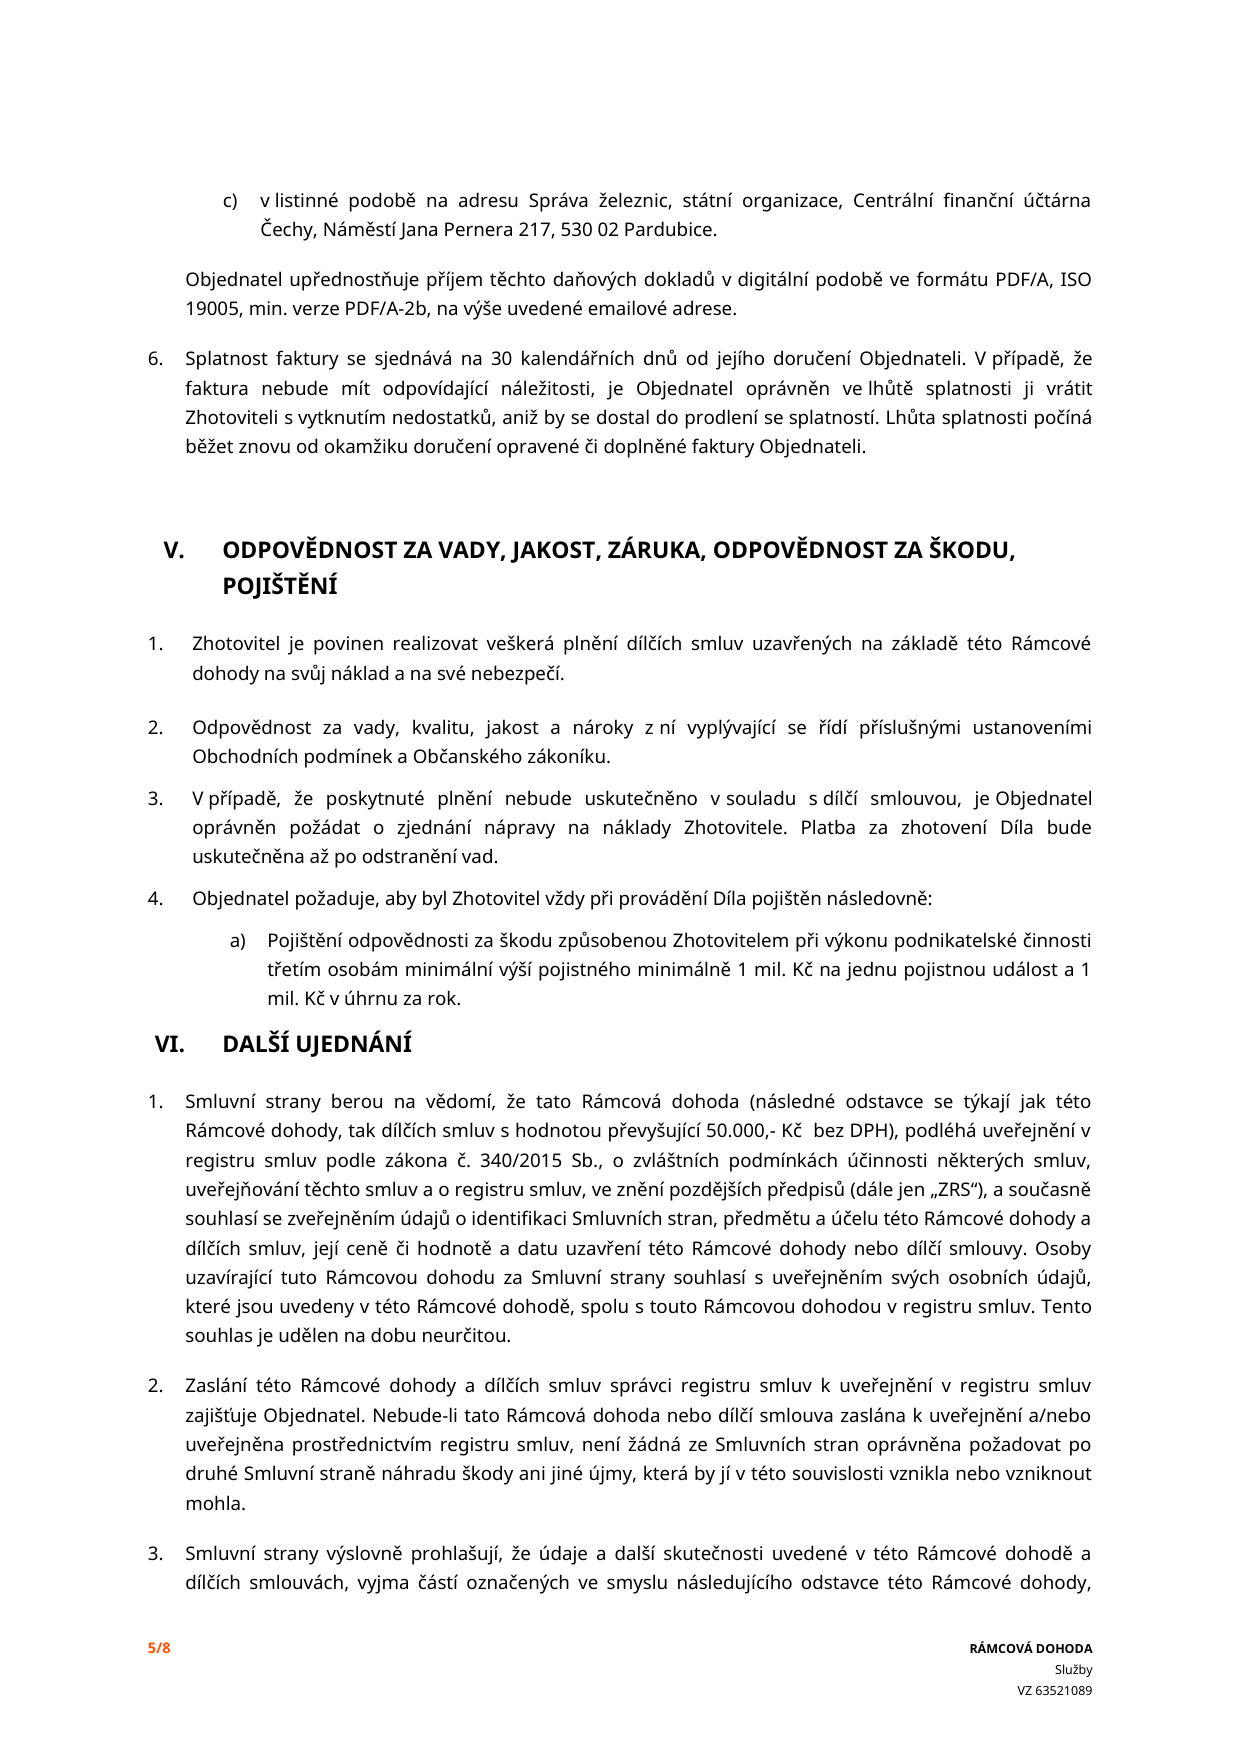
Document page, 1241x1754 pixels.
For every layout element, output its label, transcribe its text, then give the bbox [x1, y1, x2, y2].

list Splatnost faktury se sjednává na 30 kalendářních dnů od jejího doručení Objednateli. V případě, že faktura nebude mít odpovídající náležitosti, je Objednatel oprávněn ve lhůtě splatnosti ji vrátit Zhotoviteli s vytknutím nedostatků, aniž by se dostal do prodlení se splatností. Lhůta splatnosti počíná běžet znovu od okamžiku doručení opravené či doplněné faktury Objednateli. [148, 346, 1093, 459]
list ODPOVĚDNOST ZA VADY, JAKOST, ZÁRUKA, ODPOVĚDNOST ZA ŠKODU, pojištění [185, 534, 1093, 601]
list Objednatel požaduje, aby byl Zhotovitel vždy při provádění Díla pojištěn následovně: [148, 885, 1093, 911]
list Zaslání této Rámcové dohody a dílčích smluv správci registru smluv k uveřejnění v registru smluv zajišťuje Objednatel. Nebude-li tato Rámcová dohoda nebo dílčí smlouva zaslána k uveřejnění a/nebo uveřejněna prostřednictvím registru smluv, není žádná ze Smluvních stran oprávněna požadovat po druhé Smluvní straně náhradu škody ani jiné újmy, která by jí v této souvislosti vznikla nebo vzniknout mohla. [148, 1373, 1093, 1515]
list v listinné podobě na adresu Správa železnic, státní organizace, Centrální finanční účtárna Čechy, Náměstí Jana Pernera 217, 530 02 Pardubice. [223, 187, 1093, 242]
list Zhotovitel je povinen realizovat veškerá plnění dílčích smluv uzavřených na základě této Rámcové dohody na svůj náklad a na své nebezpečí. [148, 631, 1093, 685]
list Objednatel upřednostňuje příjem těchto daňových dokladů v digitální podobě ve formátu PDF/A, ISO 19005, min. verze PDF/A-2b, na výše uvedené emailové adrese. [185, 266, 1093, 321]
list Odpovědnost za vady, kvalitu, jakost a nároky z ní vyplývající se řídí příslušnými ustanoveními Obchodních podmínek a Občanského zákoníku. [148, 714, 1093, 769]
list Pojištění odpovědnosti za škodu způsobenou Zhotovitelem při výkonu podnikatelské činnosti třetím osobám minimální výší pojistného minimálně 1 mil. Kč na jednu pojistnou událost a 1 mil. Kč v úhrnu za rok. [229, 927, 1093, 1011]
list Smluvní strany berou na vědomí, že tato Rámcová dohoda (následné odstavce se týkají jak této Rámcové dohody, tak dílčích smluv s hodnotou převyšující 50.000,- Kč bez DPH), podléhá uveřejnění v registru smluv podle zákona č. 340/2015 Sb., o zvláštních podmínkách účinnosti některých smluv, uveřejňování těchto smluv a o registru smluv, ve znění pozdějších předpisů (dále jen „ZRS“), a současně souhlasí se zveřejněním údajů o identifikaci Smluvních stran, předmětu a účelu této Rámcové dohody a dílčích smluv, její ceně či hodnotě a datu uzavření této Rámcové dohody nebo dílčí smlouvy. Osoby uzavírající tuto Rámcovou dohodu za Smluvní strany souhlasí s uveřejněním svých osobních údajů, které jsou uvedeny v této Rámcové dohodě, spolu s touto Rámcovou dohodou v registru smluv. Tento souhlas je udělen na dobu neurčitou. [148, 1088, 1093, 1348]
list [148, 1540, 1093, 1595]
list DALŠÍ UJEDNÁNÍ [185, 1027, 1093, 1059]
list V případě, že poskytnuté plnění nebude uskutečněno v souladu s dílčí smlouvou, je Objednatel oprávněn požádat o zjednání nápravy na náklady Zhotovitele. Platba za zhotovení Díla bude uskutečněna až po odstranění vad. [148, 785, 1093, 869]
